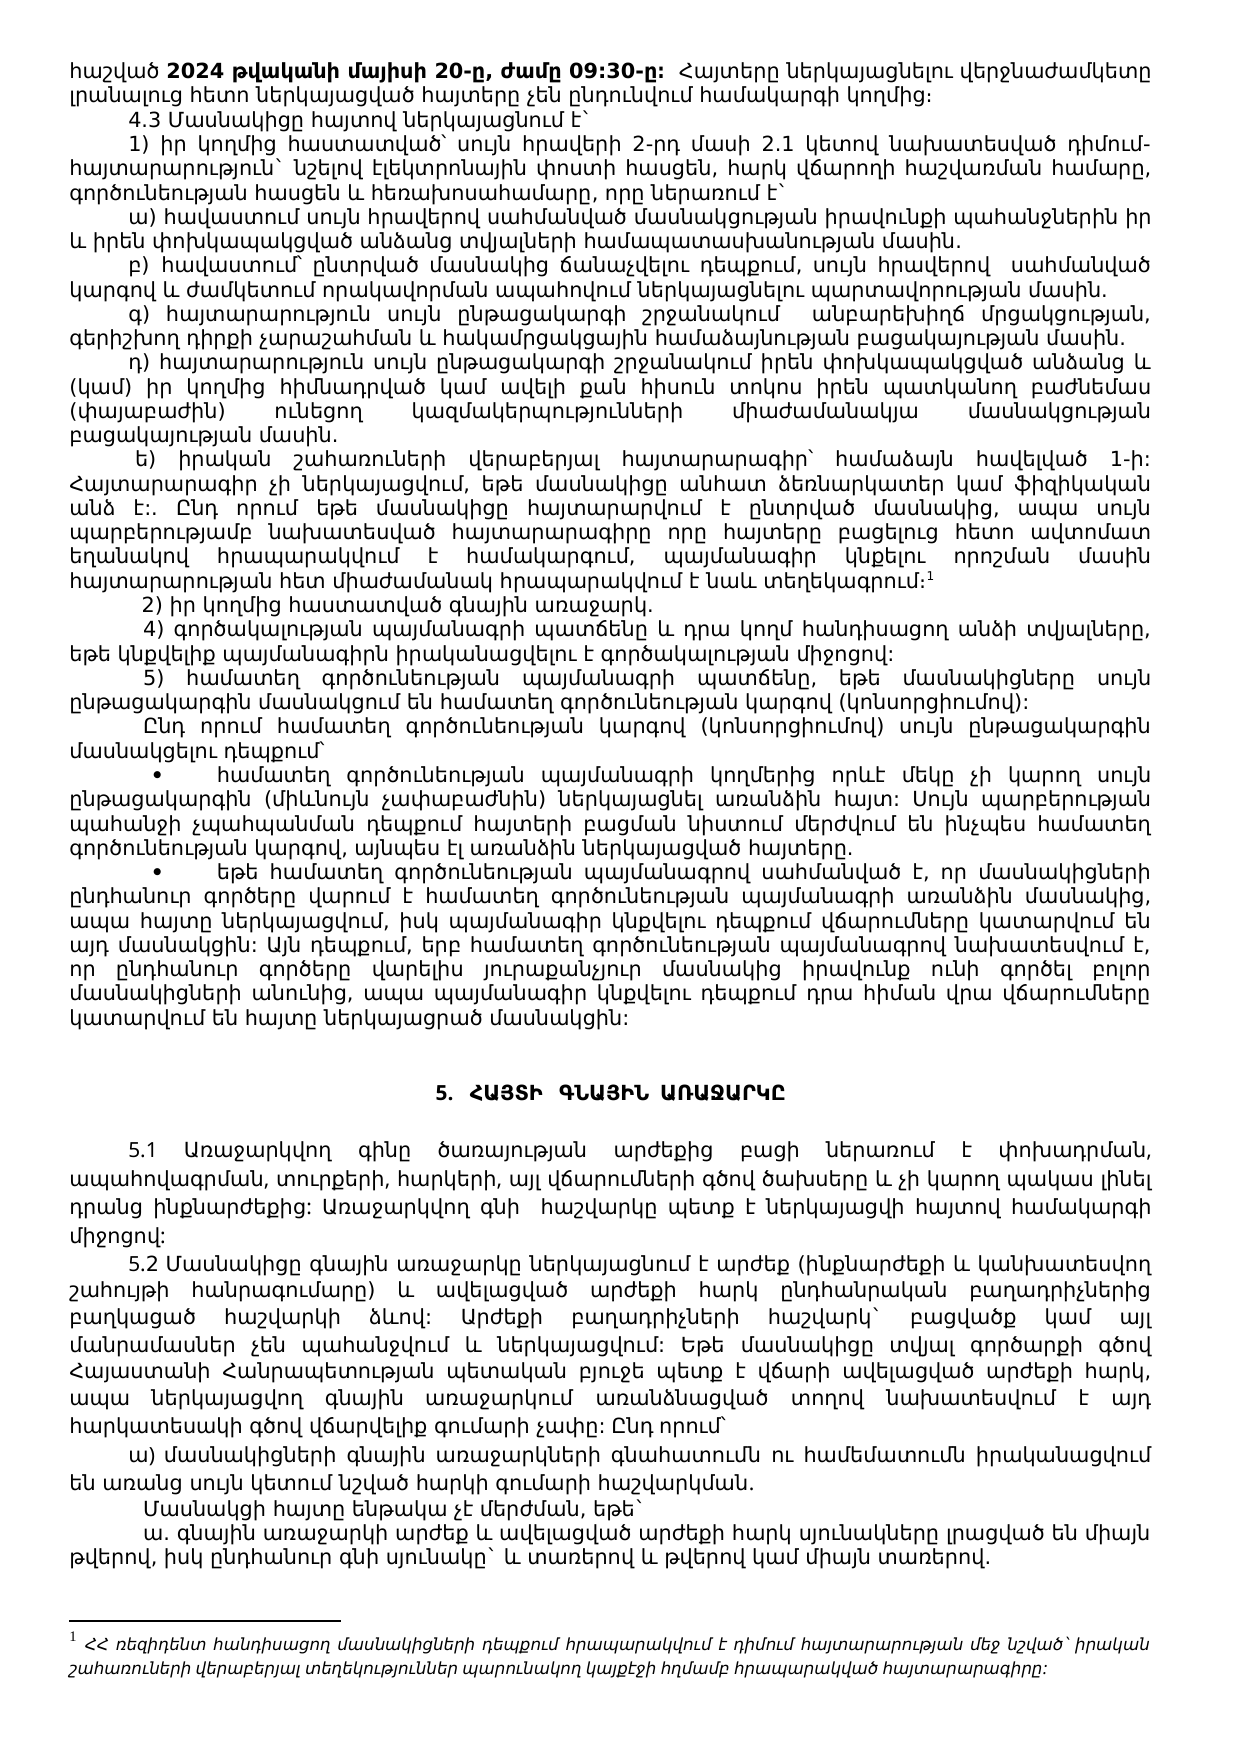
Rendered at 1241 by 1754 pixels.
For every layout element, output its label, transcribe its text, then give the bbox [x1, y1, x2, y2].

text Ընդ որում համատեղ գործունեության կարգով (կոնսորցիումով) սույն ընթացակարգին մասնակցելու դեպքում՝ [69, 714, 1152, 763]
text ա) մասնակիցների գնային առաջարկների գնահատումն ու համեմատումն իրականացվում են առանց սույն կետում նշված հարկի գումարի հաշվարկման. [69, 1440, 1152, 1497]
text 5. ՀԱՅՏԻ ԳՆԱՅԻՆ ԱՌԱՋԱՐԿԸ [69, 1078, 1152, 1107]
text 4) գործակալության պայմանագրի պատճենը և դրա կողմ հանդիսացող անձի տվյալները, եթե կնքվելիք պայմանագիրն իրականացվելու է գործակալության միջոցով: [69, 617, 1152, 666]
text 1) իր կողմից հաստատված՝ սույն հրավերի 2-րդ մասի 2.1 կետով նախատեսված դիմում-հայտարարություն` նշելով էլեկտրոնային փոստի հասցեն, հարկ վճարողի հաշվառման համարը, գործունեության հասցեն և հեռախոսահամարը, որը ներառում է` [69, 132, 1152, 205]
text դ) հայտարարություն սույն ընթացակարգի շրջանակում իրեն փոխկապակցված անձանց և (կամ) իր կողմից հիմնադրված կամ ավելի քան հիսուն տոկոս իրեն պատկանող բաժնեմաս (փայաբաժին) ունեցող կազմակերպությունների միաժամանակյա մասնակցության բացակայության մասին. [69, 350, 1152, 447]
text Մասնակցի հայտը ենթակա չէ մերժման, եթե` [69, 1497, 1152, 1521]
list համատեղ գործունեության պայմանագրի կողմերից որևէ մեկը չի կարող սույն ընթացակարգին (միևնույն չափաբաժնին) ներկայացնել առանձին հայտ: Սույն պարբերության պահանջի չպահպանման դեպքում հայտերի բացման նիստում մերժվում են ինչպես համատեղ գործունեության կարգով, այնպես էլ առանձին ներկայացված հայտերը. [69, 763, 1152, 860]
list եթե համատեղ գործունեության պայմանագրով սահմանված է, որ մասնակիցների ընդհանուր գործերը վարում է համատեղ գործունեության պայմանագրի առանձին մասնակից, ապա հայտը ներկայացվում, իսկ պայմանագիր կնքվելու դեպքում վճարումները կատարվում են այդ մասնակցին: Այն դեպքում, երբ համատեղ գործունեության պայմանագրով նախատեսվում է, որ ընդհանուր գործերը վարելիս յուրաքանչյուր մասնակից իրավունք ունի գործել բոլոր մասնակիցների անունից, ապա պայմանագիր կնքվելու դեպքում դրա հիման վրա վճարումները կատարվում են հայտը ներկայացրած մասնակցին: [69, 860, 1152, 1030]
text 2) իր կողմից հաստատված գնային առաջարկ. [69, 593, 1152, 617]
text բ) հավաստում՝ ընտրված մասնակից ճանաչվելու դեպքում, սույն հրավերով սահմանված կարգով և ժամկետում որակավորման ապահովում ներկայացնելու պարտավորության մասին. [69, 253, 1152, 302]
text ե) իրական շահառուների վերաբերյալ հայտարարագիր՝ համաձայն հավելված 1-ի: Հայտարարագիր չի ներկայացվում, եթե մասնակիցը անհատ ձեռնարկատեր կամ ֆիզիկական անձ է:. Ընդ որում եթե մասնակիցը հայտարարվում է ընտրված մասնակից, ապա սույն պարբերությամբ նախատեսված հայտարարագիրը որը հայտերը բացելուց հետո ավտոմատ եղանակով հրապարակվում է համակարգում, պայմանագիր կնքելու որոշման մասին հայտարարության հետ միաժամանակ հրապարակվում է նաև տեղեկագրում։ [69, 447, 1152, 593]
text 5.1 Առաջարկվող գինը ծառայության արժեքից բացի ներառում է փոխադրման, ապահովագրման, տուրքերի, հարկերի, այլ վճարումների գծով ծախսերը և չի կարող պակաս լինել դրանց ինքնարժեքից: Առաջարկվող գնի հաշվարկը պետք է ներկայացվի հայտով համակարգի միջոցով: [69, 1135, 1152, 1249]
text ա. գնային առաջարկի արժեք և ավելացված արժեքի հարկ սյունակները լրացված են միայն թվերով, իսկ ընդհանուր գնի սյունակը` և տառերով և թվերով կամ միայն տառերով. [69, 1521, 1152, 1569]
text ա) հավաստում սույն հրավերով սահմանված մասնակցության իրավունքի պահանջներին իր և իրեն փոխկապակցված անձանց տվյալների համապատասխանության մասին. [69, 205, 1152, 253]
text 5) համատեղ գործունեության պայմանագրի պատճենը, եթե մասնակիցները սույն ընթացակարգին մասնակցում են համատեղ գործունեության կարգով (կոնսորցիումով): [69, 666, 1152, 714]
text 5.2 Մասնակիցը գնային առաջարկը ներկայացնում է արժեք (ինքնարժեքի և կանխատեսվող շահույթի հանրագումարը) և ավելացված արժեքի հարկ ընդհանրական բաղադրիչներից բաղկացած հաշվարկի ձևով: Արժեքի բաղադրիչների հաշվարկ` բացվածք կամ այլ մանրամասներ չեն պահանջվում և ներկայացվում: Եթե մասնակիցը տվյալ գործարքի գծով Հայաստանի Հանրապետության պետական բյուջե պետք է վճարի ավելացված արժեքի հարկ, ապա ներկայացվող գնային առաջարկում առանձնացված տողով նախատեսվում է այդ հարկատեսակի գծով վճարվելիք գումարի չափը: Ընդ որում՝ [69, 1249, 1152, 1440]
text 4.3 Մասնակիցը հայտով ներկայացնում է` [69, 108, 1152, 132]
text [69, 59, 1152, 108]
text գ) հայտարարություն սույն ընթացակարգի շրջանակում անբարեխիղճ մրցակցության, գերիշխող դիրքի չարաշահման և հակամրցակցային համաձայնության բացակայության մասին. [69, 302, 1152, 350]
